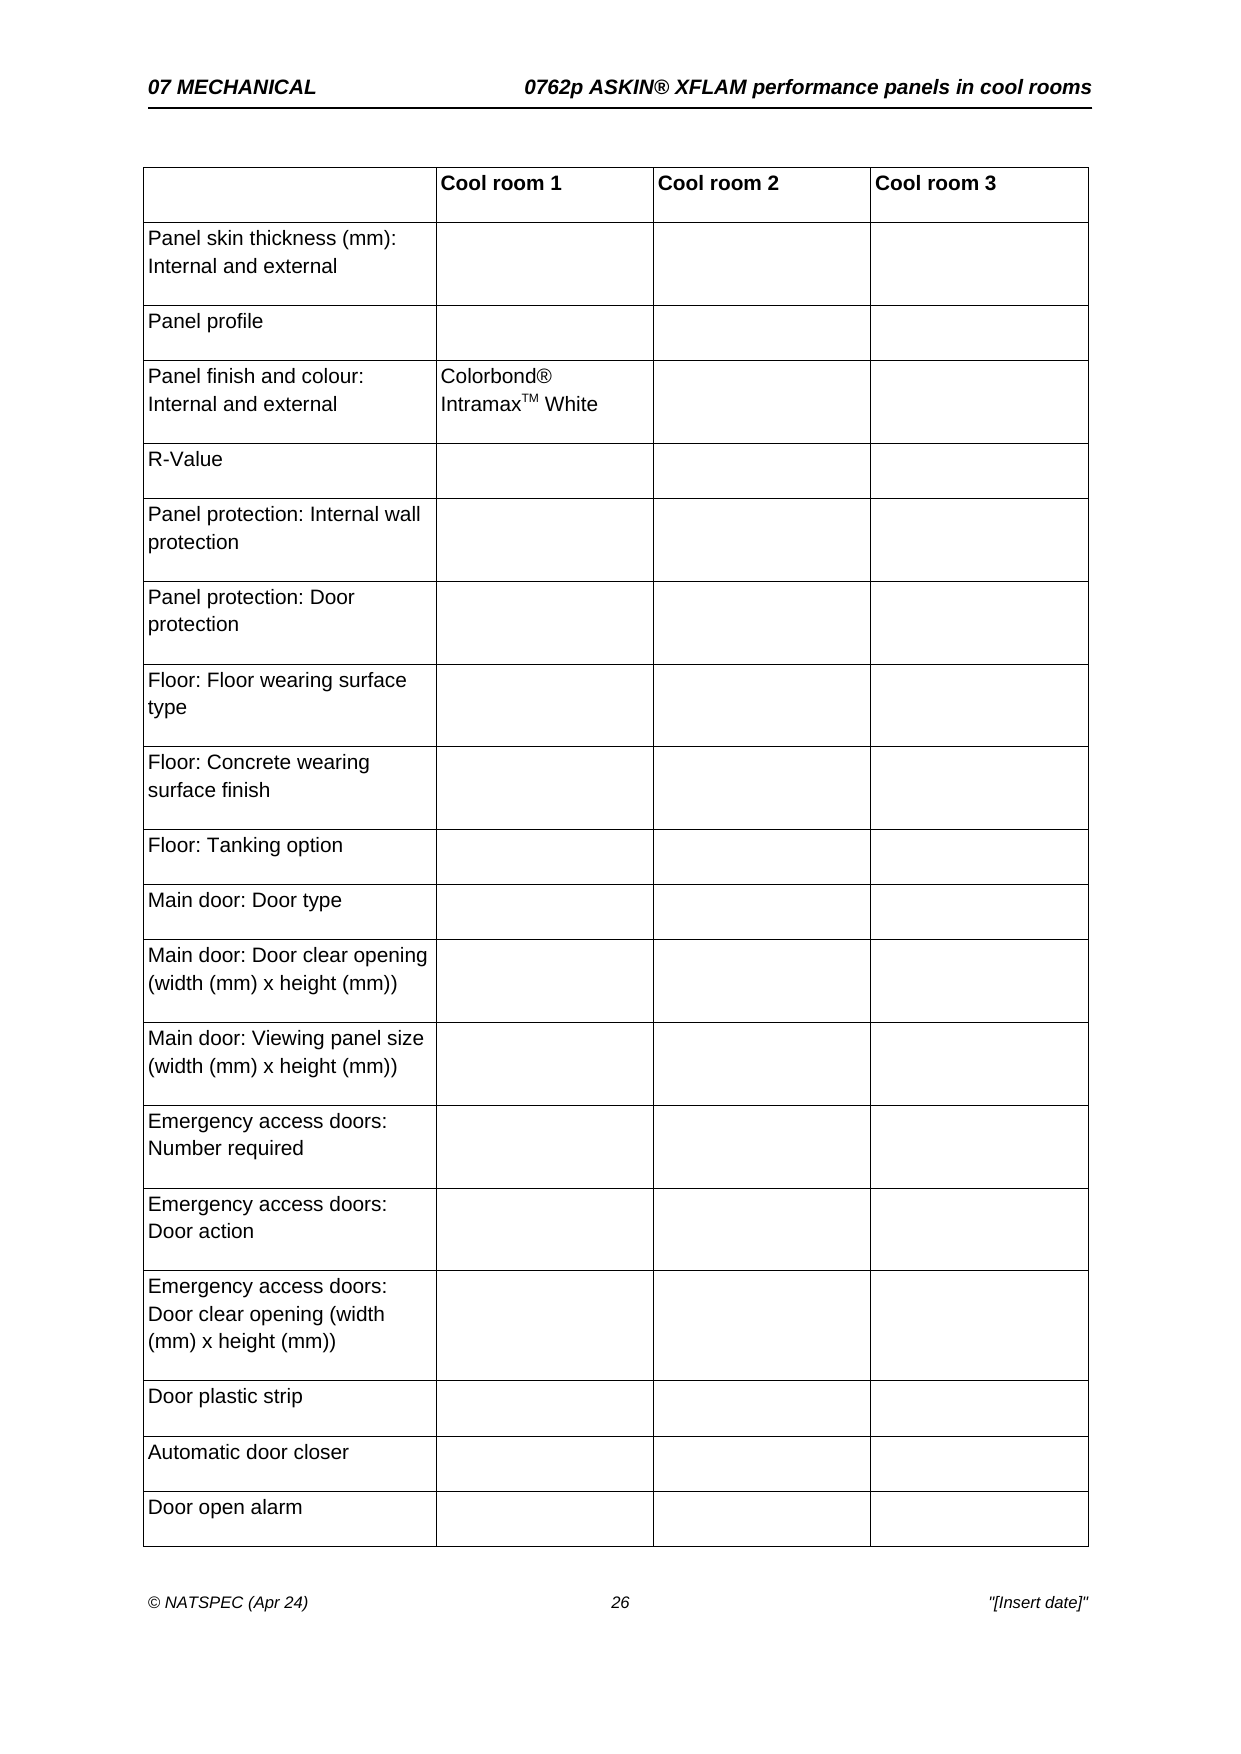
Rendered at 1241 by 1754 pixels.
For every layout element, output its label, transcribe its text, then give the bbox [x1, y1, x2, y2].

table_cell Floor: Floor wearing surface type [144, 665, 436, 746]
table_cell Floor: Tanking option [144, 830, 436, 884]
table_cell Colorbond® IntramaxTM White [437, 361, 653, 443]
table_cell [437, 1381, 653, 1436]
table_cell [871, 1271, 1088, 1380]
table_cell Door plastic strip [144, 1381, 436, 1436]
table_cell [654, 1106, 870, 1187]
table_cell Panel profile [144, 306, 436, 360]
table_cell [871, 1023, 1088, 1105]
table_cell [654, 306, 870, 360]
table_cell [871, 499, 1088, 581]
table_cell [437, 1492, 653, 1546]
table_cell [437, 306, 653, 360]
table_header [144, 168, 436, 222]
table_cell [654, 1189, 870, 1270]
table_cell [871, 747, 1088, 829]
table_cell [871, 223, 1088, 305]
table_cell Emergency access doors: Number required [144, 1106, 436, 1187]
table_cell R-Value [144, 444, 436, 498]
table_cell [437, 223, 653, 305]
table_cell [654, 582, 870, 663]
table_cell [871, 830, 1088, 884]
table_cell [437, 885, 653, 939]
table_cell [654, 665, 870, 746]
table_cell Panel protection: Internal wall protection [144, 499, 436, 581]
table_cell Automatic door closer [144, 1437, 436, 1491]
table_cell Panel protection: Door protection [144, 582, 436, 663]
table_cell [871, 444, 1088, 498]
table_cell Main door: Viewing panel size (width (mm) x height (mm)) [144, 1023, 436, 1105]
table_cell [871, 1492, 1088, 1546]
table_cell [654, 1492, 870, 1546]
table_cell [654, 444, 870, 498]
table_cell Floor: Concrete wearing surface finish [144, 747, 436, 829]
table_cell [654, 885, 870, 939]
table_cell Emergency access doors: Door clear opening (width (mm) x height (mm)) [144, 1271, 436, 1380]
table_cell [871, 1106, 1088, 1187]
table_cell [871, 1189, 1088, 1270]
table_cell [654, 1023, 870, 1105]
table_cell [871, 665, 1088, 746]
table_cell [437, 940, 653, 1022]
table_cell [437, 830, 653, 884]
table_cell Panel finish and colour: Internal and external [144, 361, 436, 443]
table_cell Emergency access doors: Door action [144, 1189, 436, 1270]
table_header Cool room 1 [437, 168, 653, 222]
table_cell [871, 1437, 1088, 1491]
table_cell [654, 223, 870, 305]
table_cell [654, 747, 870, 829]
table_cell Door open alarm [144, 1492, 436, 1546]
table_cell [437, 1189, 653, 1270]
table_cell Main door: Door clear opening (width (mm) x height (mm)) [144, 940, 436, 1022]
table_header Cool room 2 [654, 168, 870, 222]
table_cell Panel skin thickness (mm): Internal and external [144, 223, 436, 305]
table_header Cool room 3 [871, 168, 1088, 222]
table_cell [871, 940, 1088, 1022]
table_cell [437, 1437, 653, 1491]
table_cell [654, 1381, 870, 1436]
table_cell [871, 582, 1088, 663]
table_cell [871, 361, 1088, 443]
table_cell [437, 444, 653, 498]
table_cell [437, 1106, 653, 1187]
table_cell [654, 361, 870, 443]
table_cell [654, 830, 870, 884]
table_cell [437, 1023, 653, 1105]
table_cell [871, 885, 1088, 939]
table_cell [437, 665, 653, 746]
table_cell [654, 1437, 870, 1491]
table_cell [654, 1271, 870, 1380]
table_cell [871, 1381, 1088, 1436]
table_cell [654, 940, 870, 1022]
table_cell [654, 499, 870, 581]
table_cell [437, 1271, 653, 1380]
table_cell [871, 306, 1088, 360]
table_cell Main door: Door type [144, 885, 436, 939]
table_cell [437, 499, 653, 581]
table_cell [437, 582, 653, 663]
table_cell [437, 747, 653, 829]
